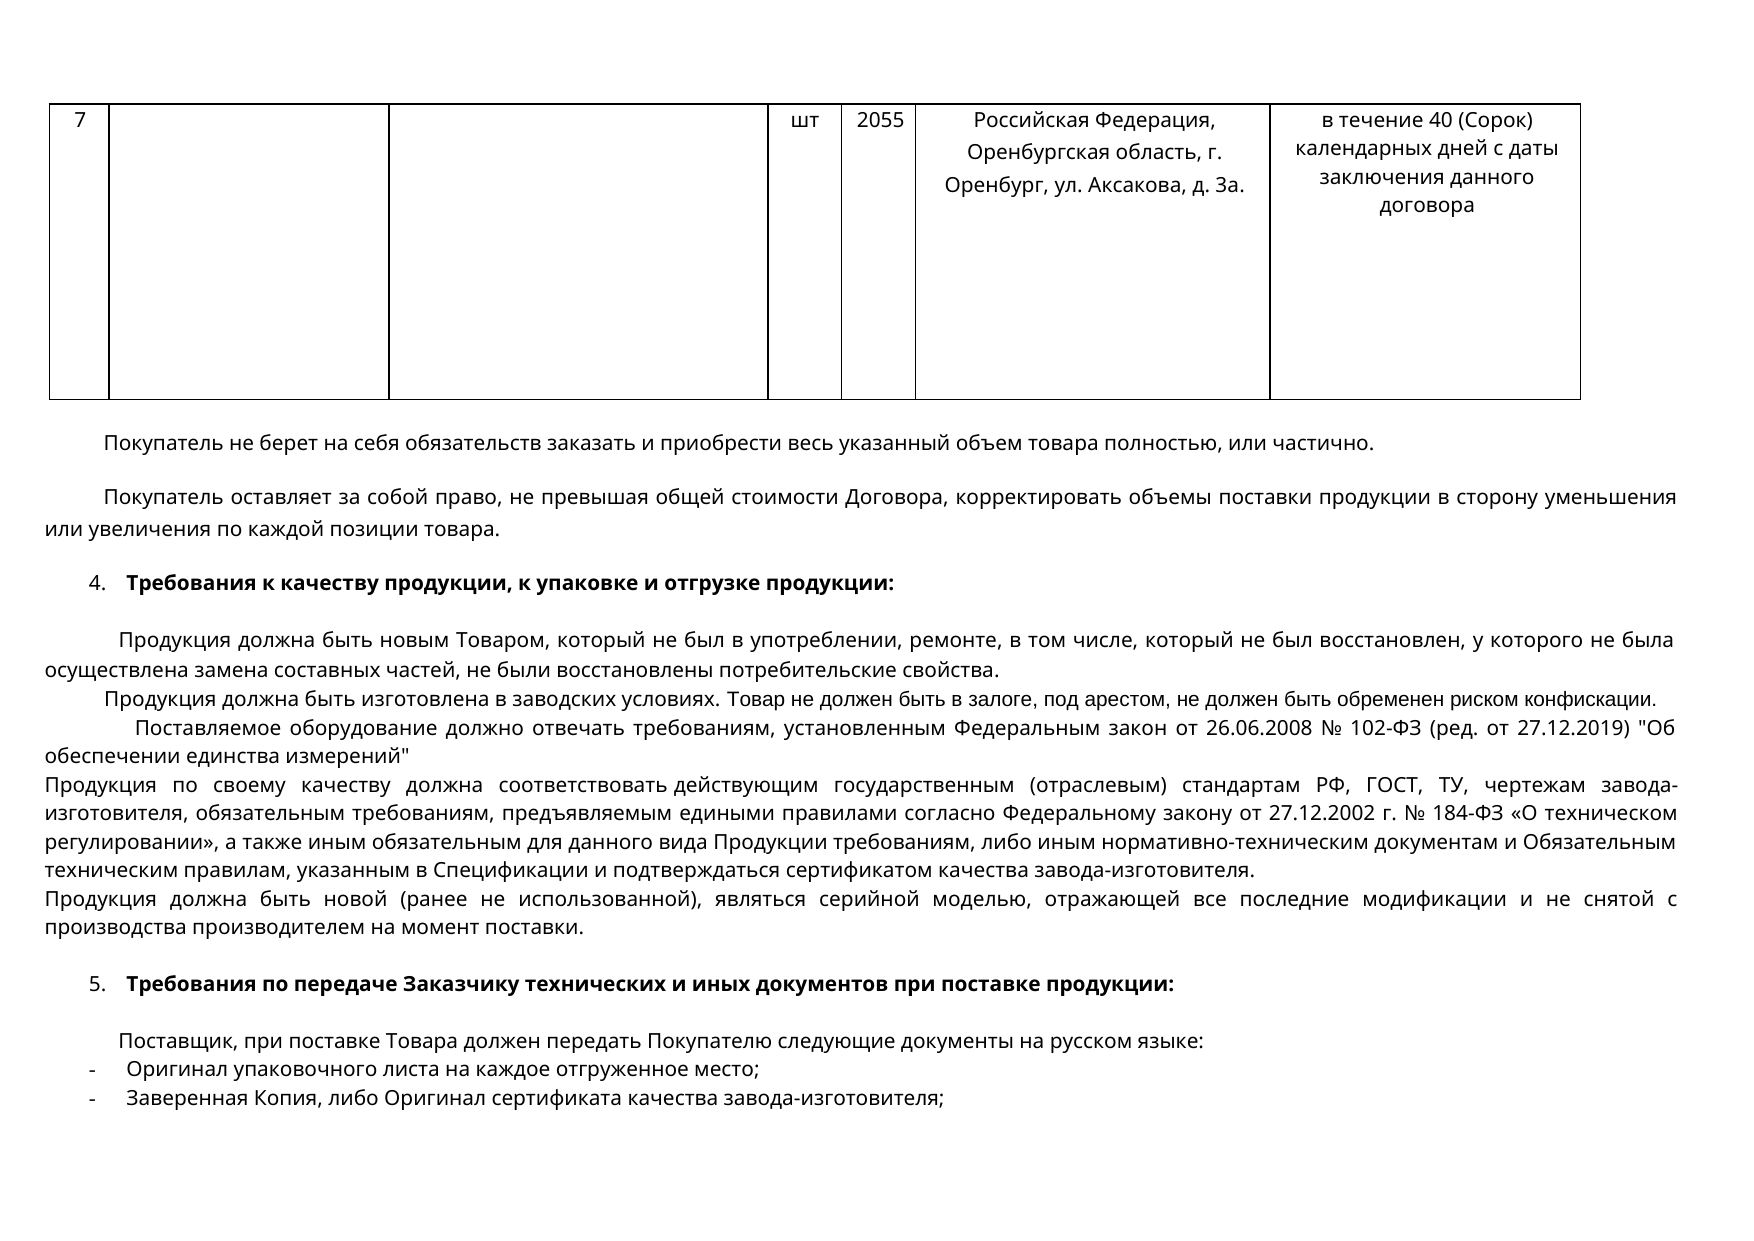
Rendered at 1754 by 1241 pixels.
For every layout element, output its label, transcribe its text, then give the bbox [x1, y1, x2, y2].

text Поставляемое оборудование должно отвечать требованиям, установленным Федеральным закон от 26.06.2008 № 102-ФЗ (ред. от 27.12.2019) "Об обеспечении единства измерений" [44, 713, 1679, 770]
list Требования по передаче Заказчику технических и иных документов при поставке продукции: [89, 969, 1679, 997]
text Продукция должна быть изготовлена в заводских условиях. Товар не должен быть в залоге, под арестом, не должен быть обременен риском конфискации. [44, 684, 1679, 713]
text Поставщик, при поставке Товара должен передать Покупателю следующие документы на русском языке: [44, 1026, 1679, 1054]
text Покупатель не берет на себя обязательств заказать и приобрести весь указанный объем товара полностью, или частично. [44, 428, 1679, 457]
table_cell 7 [50, 105, 108, 398]
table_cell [916, 105, 1269, 398]
text Продукция должна быть новым Товаром, который не был в употреблении, ремонте, в том числе, который не был восстановлен, у которого не была осуществлена замена составных частей, не были восстановлены потребительские свойства. [44, 625, 1679, 684]
list Оригинал упаковочного листа на каждое отгруженное место; [89, 1054, 1679, 1083]
table_cell шт [769, 105, 841, 398]
table_cell [110, 105, 388, 398]
list Заверенная Копия, либо Оригинал сертификата качества завода-изготовителя; [89, 1083, 1679, 1111]
table_cell 2055 [842, 105, 915, 398]
text Продукция должна быть новой (ранее не использованной), являться серийной моделью, отражающей все последние модификации и не снятой с производства производителем на момент поставки. [44, 884, 1679, 941]
text Покупатель оставляет за собой право, не превышая общей стоимости Договора, корректировать объемы поставки продукции в сторону уменьшения или увеличения по каждой позиции товара. [44, 482, 1679, 543]
table_cell [390, 105, 767, 398]
text Продукция по своему качеству должна соответствовать действующим государственным (отраслевым) стандартам РФ, ГОСТ, ТУ, чертежам завода-изготовителя, обязательным требованиям, предъявляемым едиными правилами согласно Федеральному закону от 27.12.2002 г. № 184-ФЗ «О техническом регулировании», а также иным обязательным для данного вида Продукции требованиям, либо иным нормативно-техническим документам и Обязательным техническим правилам, указанным в Спецификации и подтверждаться сертификатом качества завода-изготовителя. [44, 770, 1679, 884]
list Требования к качеству продукции, к упаковке и отгрузке продукции: [89, 568, 1679, 596]
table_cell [1271, 105, 1580, 398]
